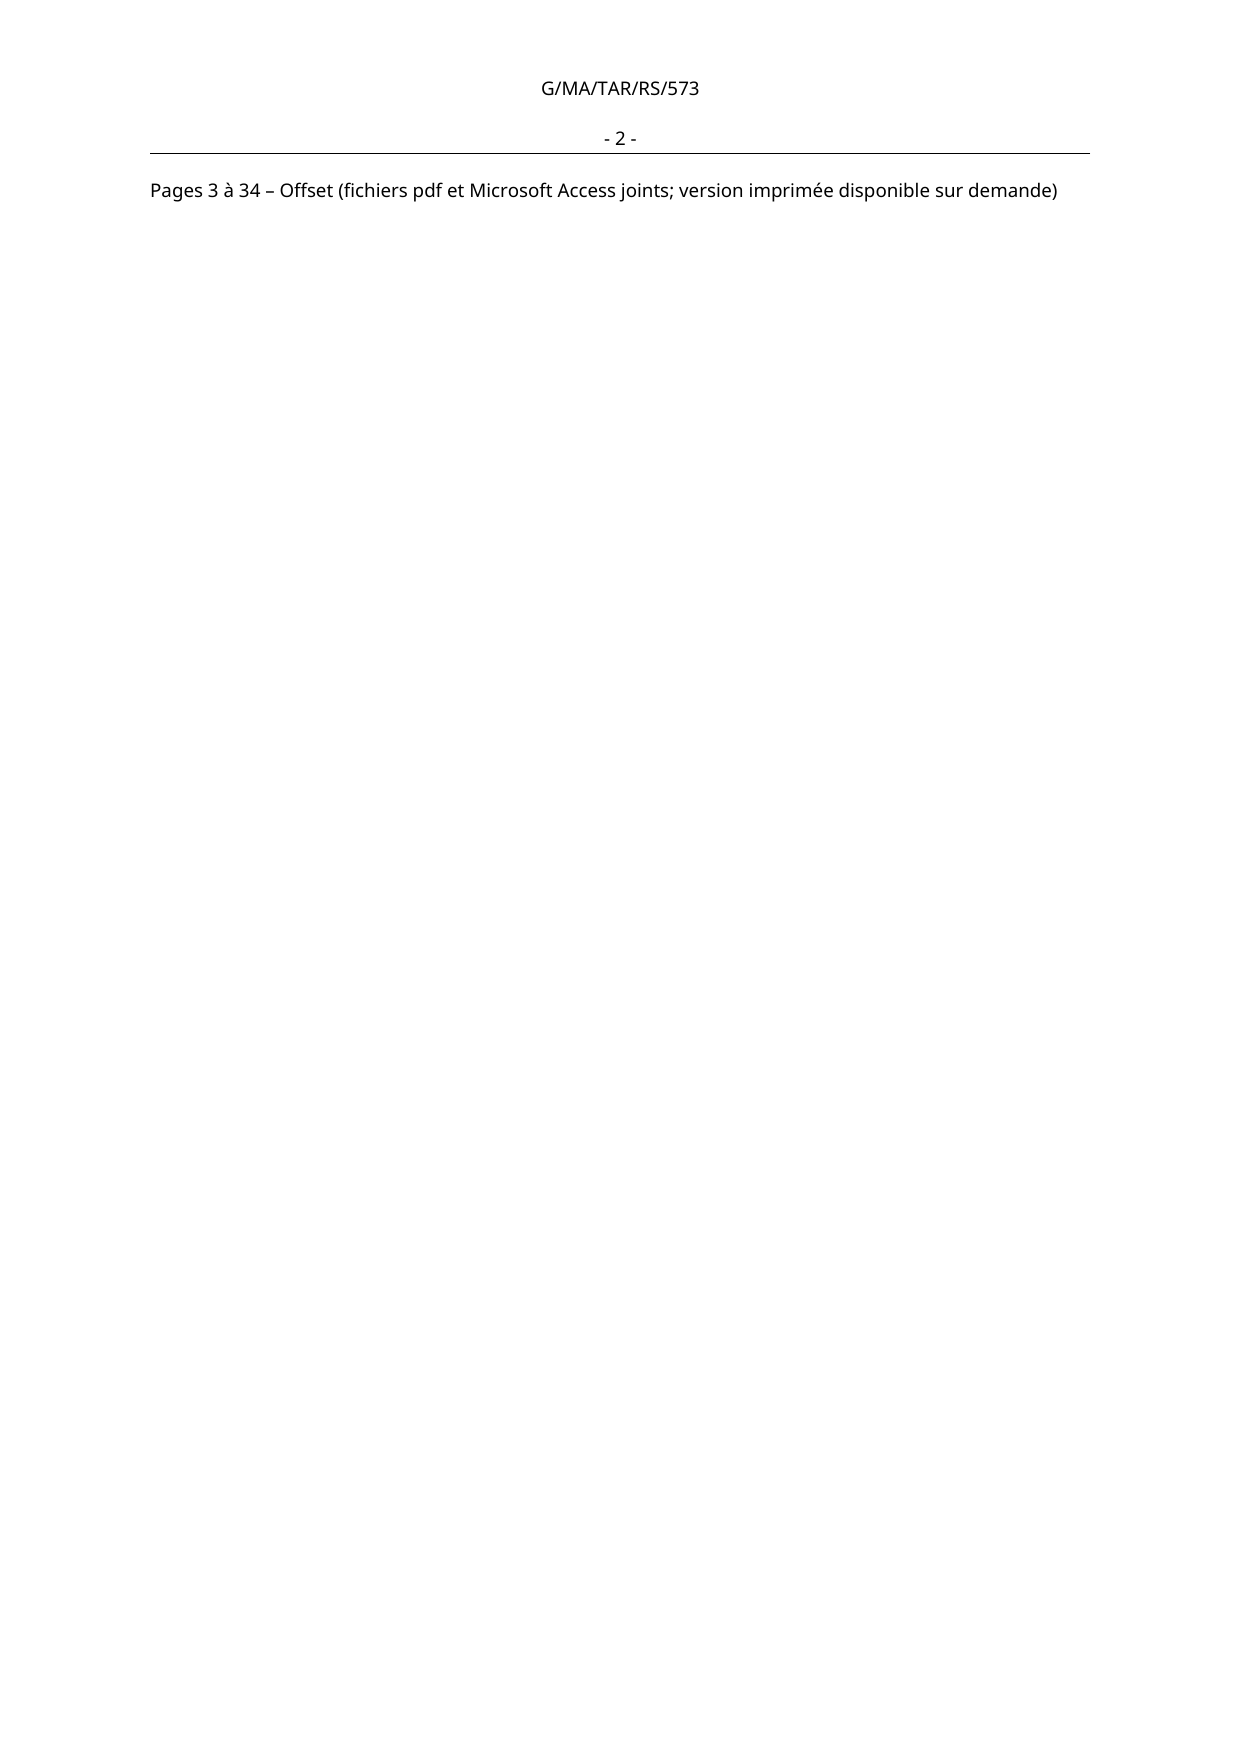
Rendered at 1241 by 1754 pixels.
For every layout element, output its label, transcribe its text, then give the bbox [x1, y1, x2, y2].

text Pages 3 à 34 – Offset (fichiers pdf et Microsoft Access joints; version imprimée disponible sur demande) [150, 177, 1090, 203]
